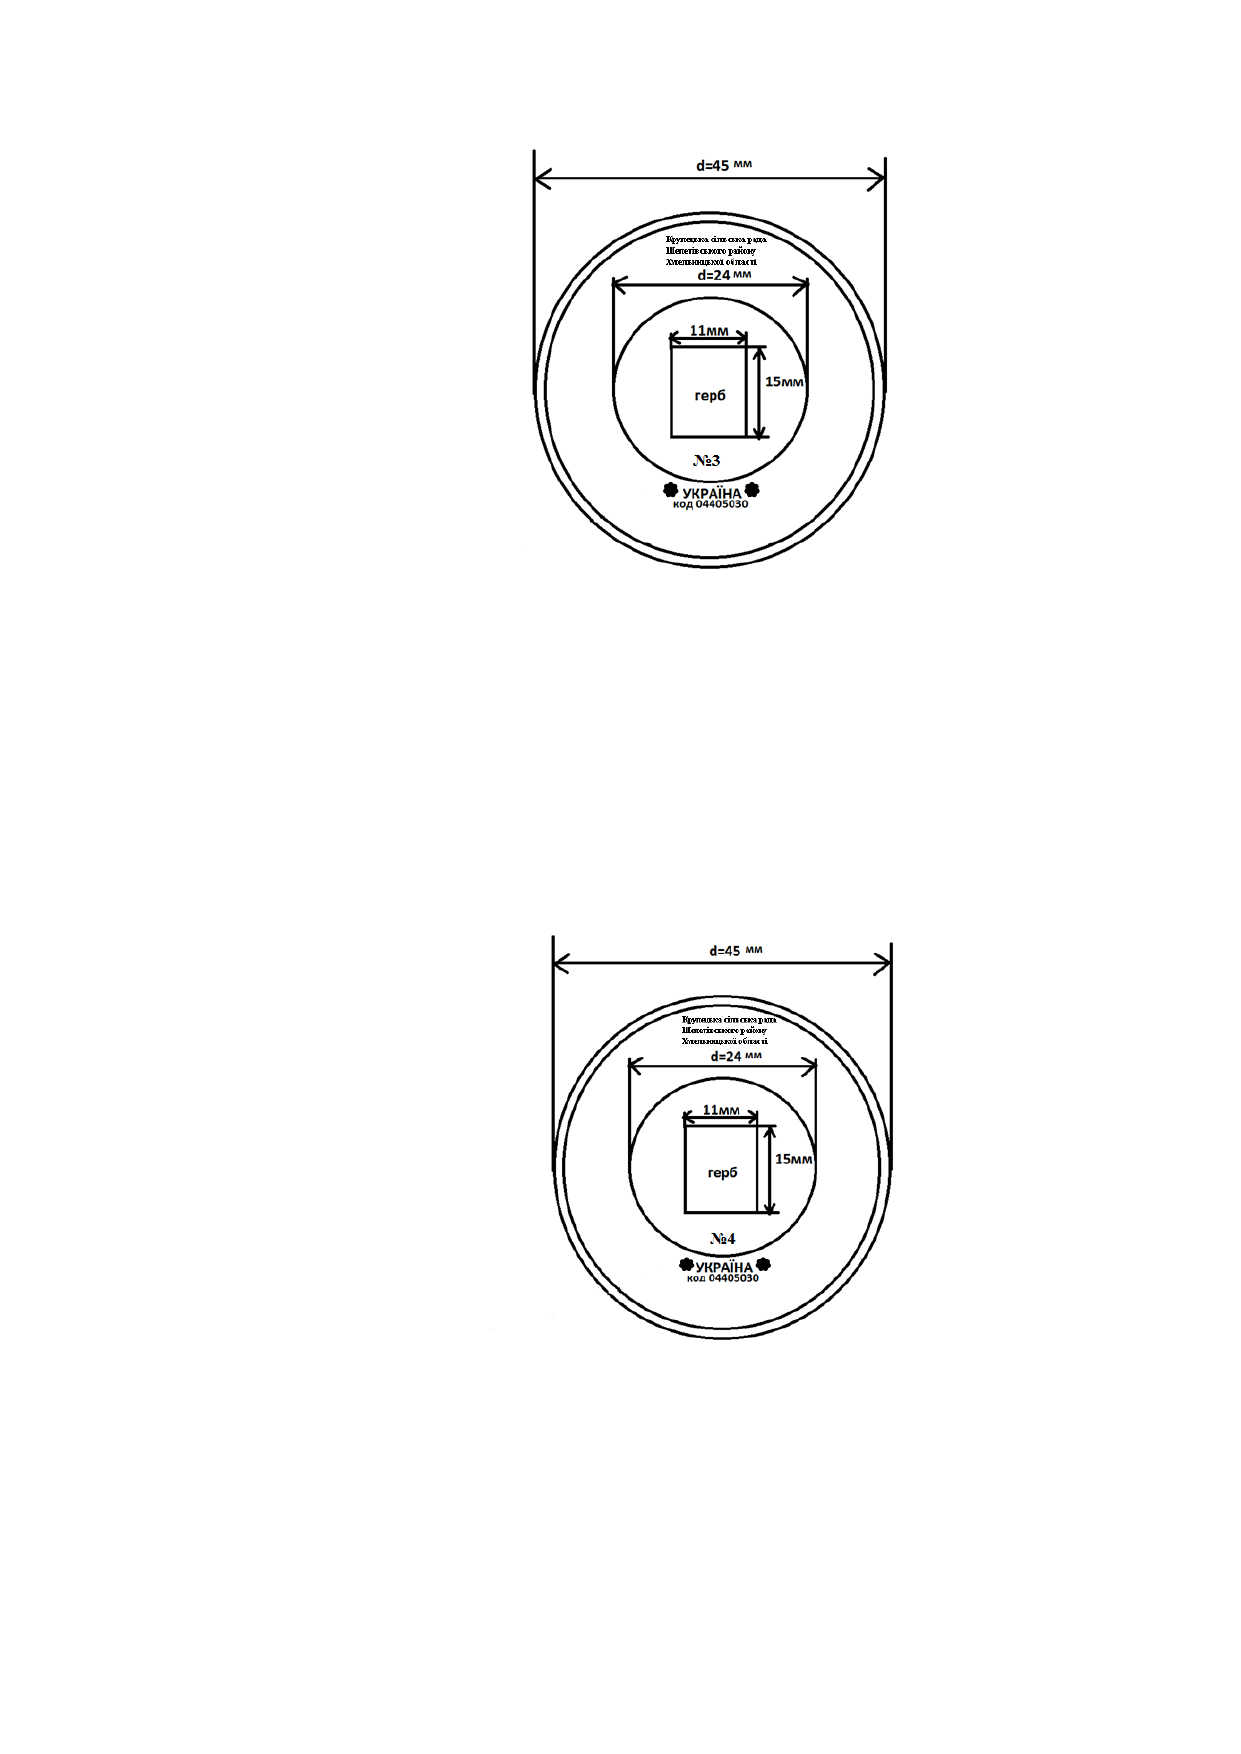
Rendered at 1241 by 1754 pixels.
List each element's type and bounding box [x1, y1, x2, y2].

picture [369, 118, 976, 603]
picture [379, 892, 979, 1381]
